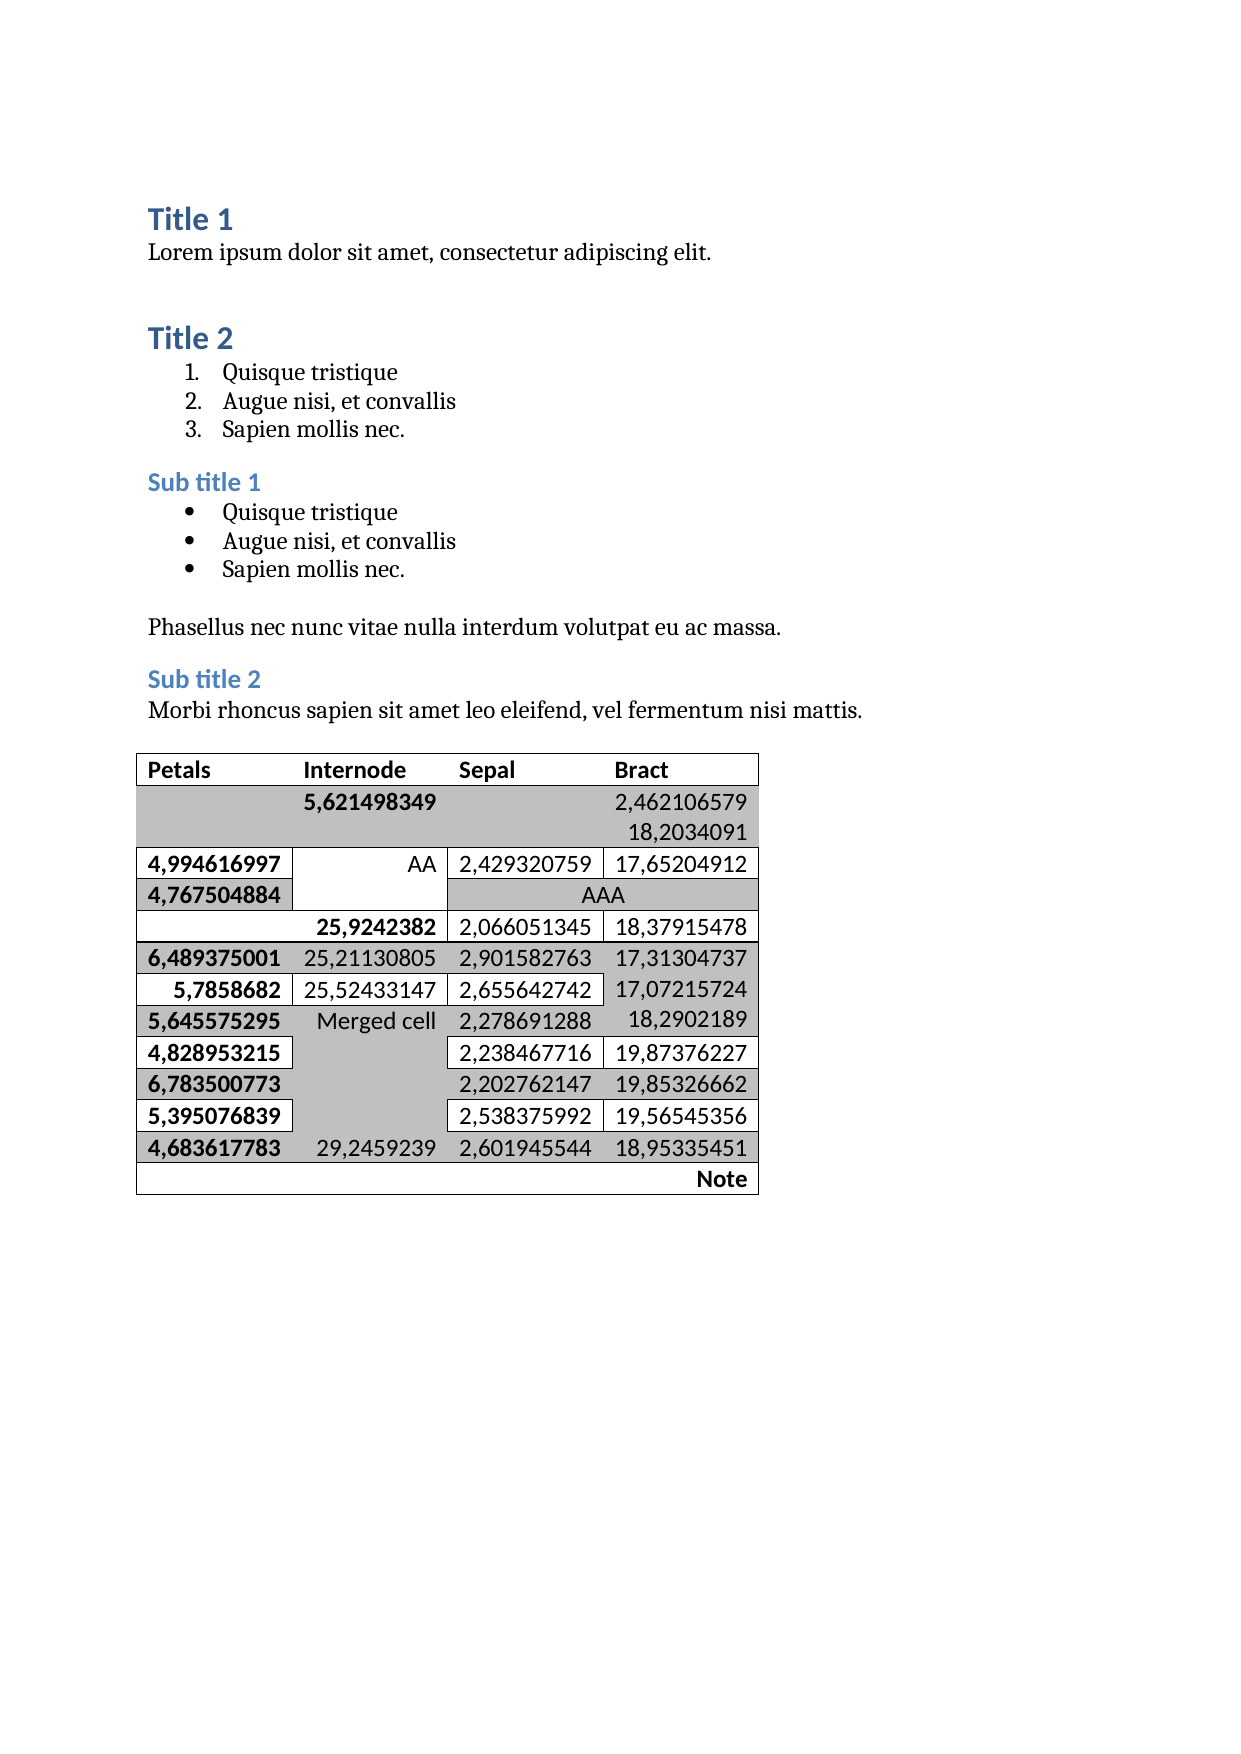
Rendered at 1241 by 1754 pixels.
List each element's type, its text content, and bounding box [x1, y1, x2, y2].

table_cell 25,9242382 [137, 911, 447, 941]
subtitle Sub title 1 [148, 465, 1093, 498]
table_cell 19,56545356 [604, 1100, 758, 1131]
table_cell 2,538375992 [448, 1100, 603, 1131]
list Augue nisi, et convallis [185, 527, 1093, 555]
table_cell 2,601945544 [448, 1132, 603, 1162]
table_cell 4,683617783 [137, 1132, 292, 1162]
table_cell 4,994616997 [137, 848, 292, 878]
text Lorem ipsum dolor sit amet, consectetur adipiscing elit. [148, 238, 1093, 267]
table_cell 5,645575295 [137, 1006, 292, 1036]
table_cell 2,901582763 [448, 943, 603, 973]
list Quisque tristique [185, 358, 1093, 387]
table_cell Merged cell [292, 1006, 448, 1131]
table_cell 25,52433147 [293, 974, 447, 1004]
table_header Bract [603, 754, 758, 784]
table_cell 2,655642742 [448, 974, 603, 1004]
table_cell 6,489375001 [137, 943, 292, 973]
table_cell 17,65204912 [604, 848, 758, 878]
subtitle Title 1 [148, 198, 1093, 238]
table_cell 2,429320759 [448, 848, 603, 878]
table_cell Note [137, 1163, 758, 1194]
table_cell 2,202762147 [448, 1069, 603, 1099]
text Phasellus nec nunc vitae nulla interdum volutpat eu ac massa. [148, 613, 1093, 642]
table_cell 4,828953215 [137, 1037, 292, 1068]
table_cell 5,7858682 [137, 974, 292, 1004]
list Sapien mollis nec. [185, 415, 1093, 444]
table_cell 2,278691288 [448, 1006, 603, 1036]
table_cell 17,31304737 17,07215724 18,2902189 [603, 943, 758, 1036]
table_cell 19,87376227 [604, 1037, 758, 1068]
table_cell 19,85326662 [603, 1069, 758, 1099]
text Morbi rhoncus sapien sit amet leo eleifend, vel fermentum nisi mattis. [148, 696, 1093, 724]
subtitle Sub title 2 [148, 662, 1093, 696]
table_cell 25,21130805 [292, 943, 448, 973]
table_cell 18,37915478 [604, 911, 758, 941]
list Sapien mollis nec. [185, 555, 1093, 584]
list Augue nisi, et convallis [185, 387, 1093, 415]
table_cell 5,621498349 [136, 786, 448, 847]
table_cell 6,783500773 [137, 1069, 292, 1099]
subtitle Title 2 [148, 317, 1093, 358]
table_cell AAA [448, 879, 758, 910]
table_cell 2,238467716 [448, 1037, 603, 1068]
table_cell 2,462106579 18,2034091 [448, 786, 759, 847]
list Quisque tristique [185, 498, 1093, 527]
table_header Petals [137, 754, 292, 784]
table_header Internode [292, 754, 448, 784]
table_cell 18,95335451 [603, 1132, 758, 1162]
table_cell 5,395076839 [137, 1100, 292, 1131]
table_cell AA [293, 848, 447, 910]
table_cell 29,2459239 [292, 1131, 448, 1162]
table_cell 2,066051345 [448, 911, 603, 941]
table_header Sepal [448, 754, 603, 784]
table_cell 4,767504884 [137, 879, 292, 910]
